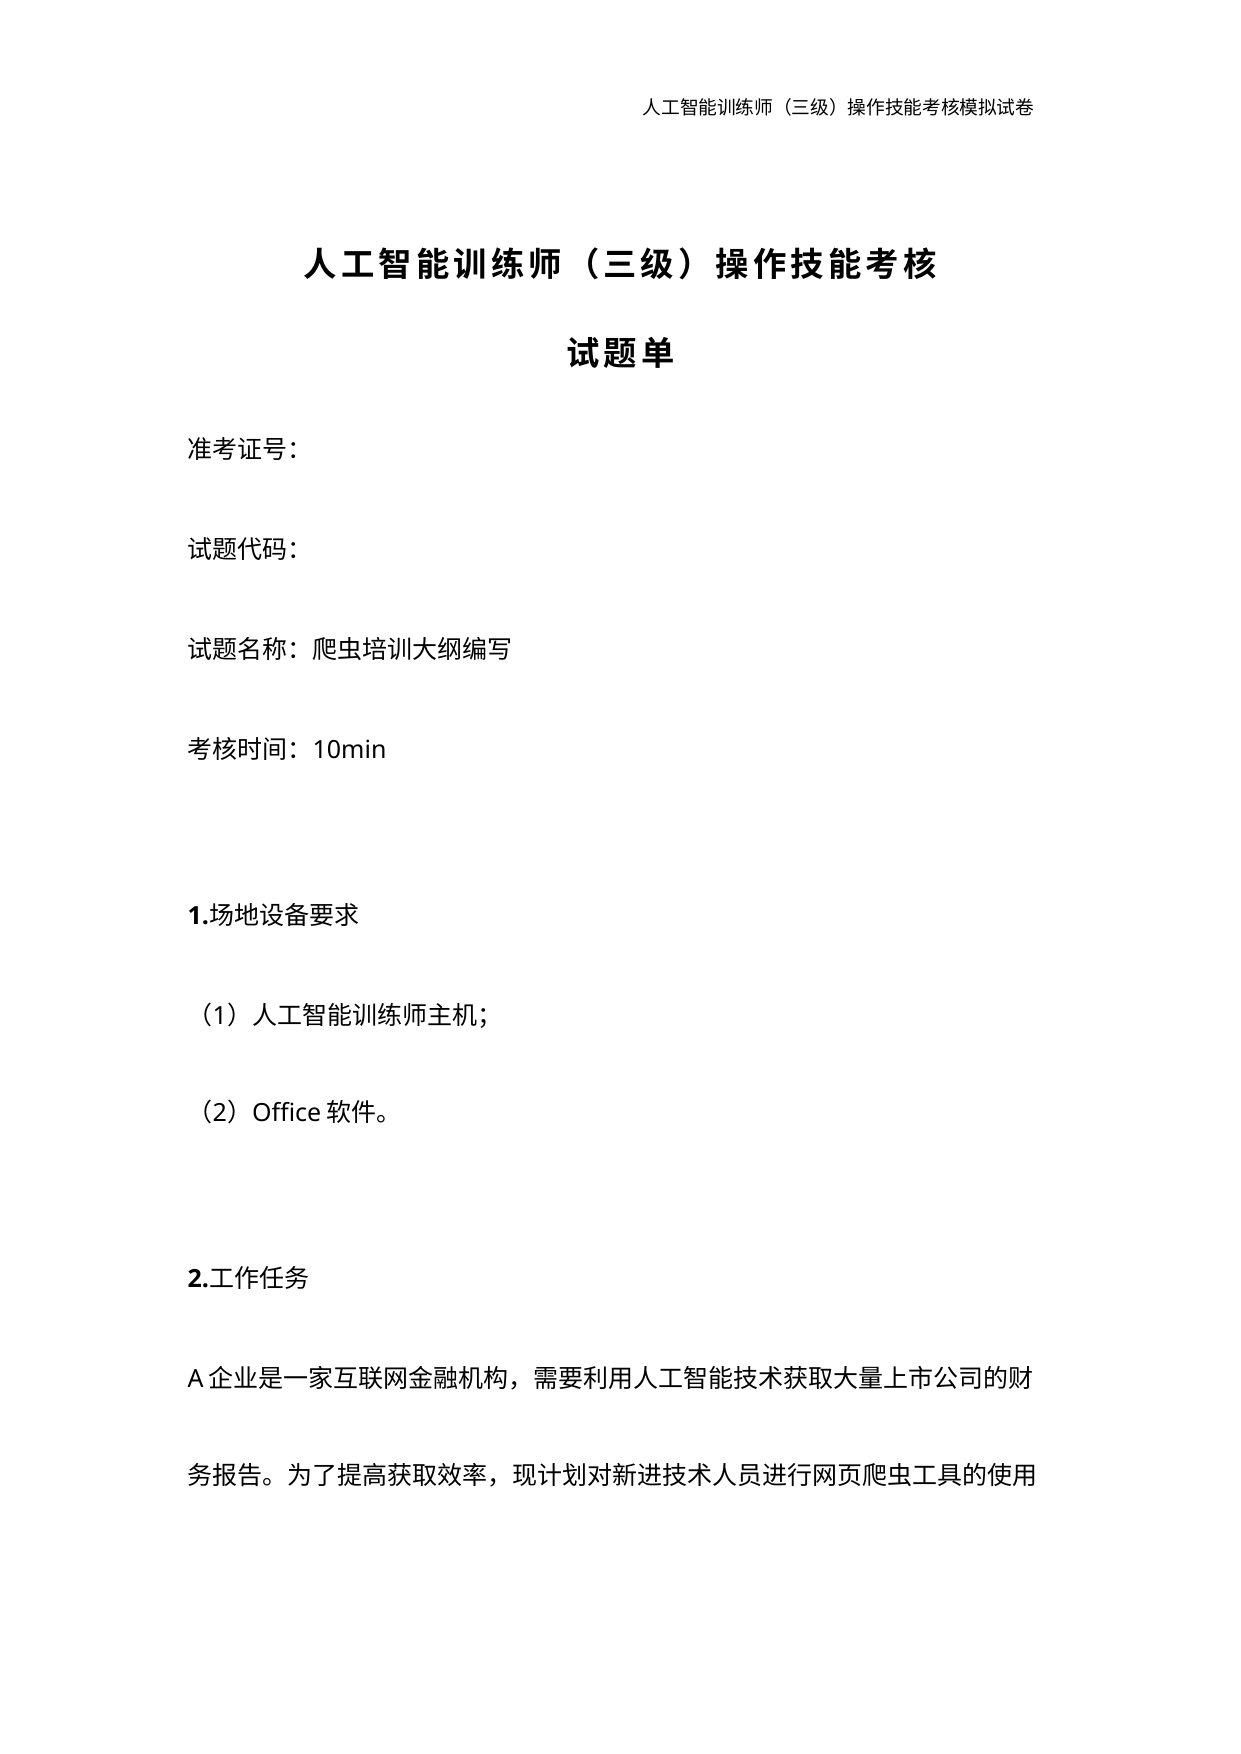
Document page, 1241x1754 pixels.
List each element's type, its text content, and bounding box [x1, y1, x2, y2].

text 1.场地设备要求 [187, 881, 1053, 946]
text （1）人工智能训练师主机； （2）Office软件。 [187, 981, 1053, 1143]
text 考核时间：10min [187, 715, 1053, 780]
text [187, 1344, 1053, 1506]
text 2.工作任务 [187, 1244, 1053, 1309]
text 人工智能训练师（三级）操作技能考核 [187, 238, 1053, 286]
text 试题单 [187, 327, 1053, 375]
text 试题名称：爬虫培训大纲编写 [187, 615, 1053, 680]
text 准考证号： [187, 416, 1053, 481]
text 试题代码： [187, 515, 1053, 580]
